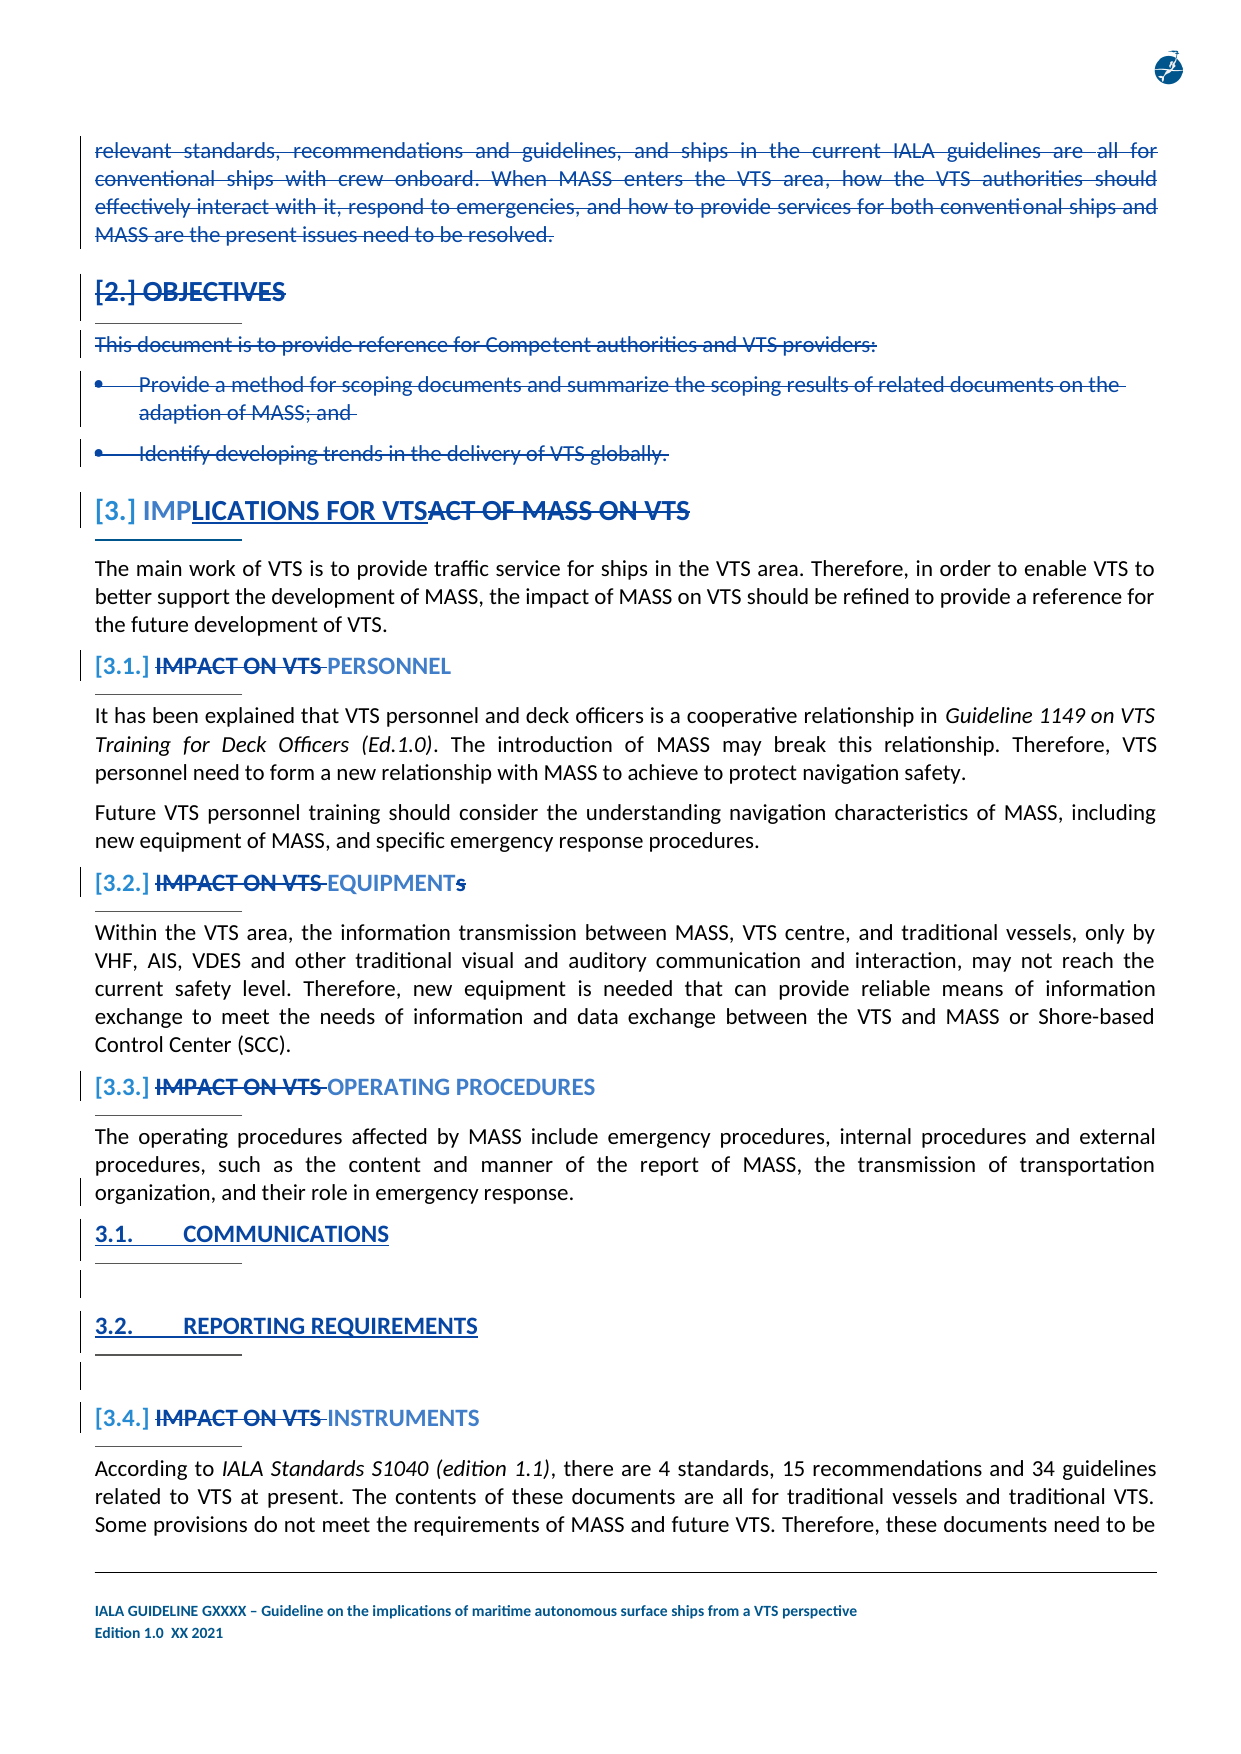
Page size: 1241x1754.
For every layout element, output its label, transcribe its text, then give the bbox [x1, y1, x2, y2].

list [94, 1454, 1157, 1538]
subtitle OPERATING PROCEDURES [94, 1071, 1157, 1101]
list It has been explained that VTS personnel and deck officers is a cooperative relationship in Guideline 1149 on VTS Training for Deck Officers (Ed.1.0). The introduction of MASS may break this relationship. Therefore, VTS personnel need to form a new relationship with MASS to achieve to protect navigation safety. [94, 702, 1157, 786]
subtitle PERSONNEL [94, 650, 1157, 681]
subtitle IMP [94, 492, 1157, 528]
subtitle EQUIPMENT [94, 867, 1157, 897]
text The main work of VTS is to provide traffic service for ships in the VTS area. Therefore, in order to enable VTS to better support the development of MASS, the impact of MASS on VTS should be refined to provide a reference for the future development of VTS. [94, 554, 1157, 638]
picture [1123, 0, 1241, 119]
list Within the VTS area, the information transmission between MASS, VTS centre, and traditional vessels, only by VHF, AIS, VDES and other traditional visual and auditory communication and interaction, may not reach the current safety level. Therefore, new equipment is needed that can provide reliable means of information exchange to meet the needs of information and data exchange between the VTS and MASS or Shore-based Control Center (SCC). [94, 918, 1157, 1058]
list Future VTS personnel training should consider the understanding navigation characteristics of MASS, including new equipment of MASS, and specific emergency response procedures. [94, 798, 1157, 854]
list The operating procedures affected by MASS include emergency procedures, internal procedures and external procedures, such as the content and manner of the report of MASS, the transmission of transportation organization, and their role in emergency response. [94, 1122, 1157, 1206]
subtitle INSTRUMENTS [94, 1402, 1157, 1433]
